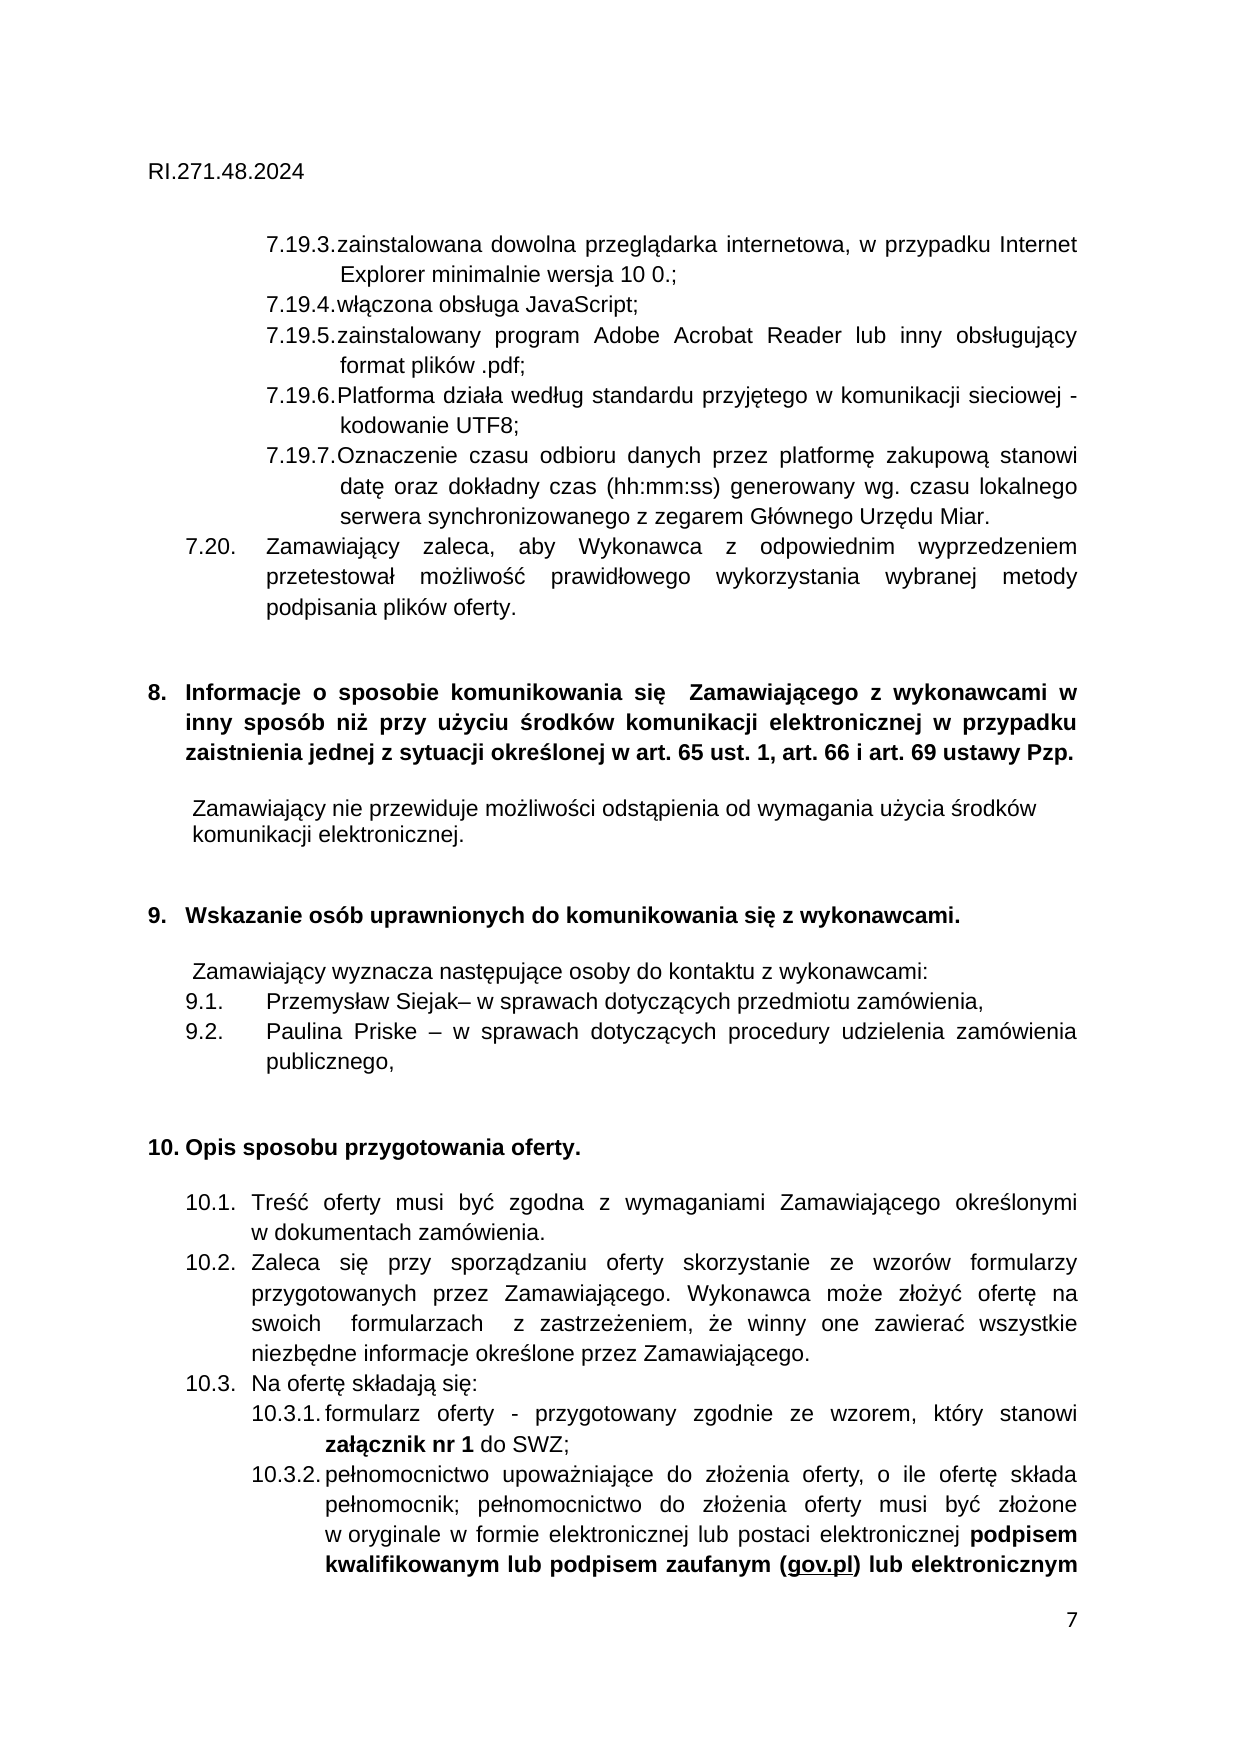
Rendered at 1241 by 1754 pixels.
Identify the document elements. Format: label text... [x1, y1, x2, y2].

list zainstalowany program Adobe Acrobat Reader lub inny obsługujący format plików .pdf; [266, 322, 1078, 378]
text komunikacji elektronicznej. [192, 821, 1078, 847]
subtitle Informacje o sposobie komunikowania się Zamawiającego z wykonawcami w inny sposób niż przy użyciu środków komunikacji elektronicznej w przypadku zaistnienia jednej z sytuacji określonej w art. 65 ust. 1, art. 66 i art. 69 ustawy Pzp. [148, 679, 1078, 766]
list Platforma działa według standardu przyjętego w komunikacji sieciowej - kodowanie UTF8; [266, 382, 1078, 439]
list Zamawiający zaleca, aby Wykonawca z odpowiednim wyprzedzeniem przetestował możliwość prawidłowego wykorzystania wybranej metody podpisania plików oferty. [185, 533, 1078, 620]
list Zaleca się przy sporządzaniu oferty skorzystanie ze wzorów formularzy przygotowanych przez Zamawiającego. Wykonawca może złożyć ofertę na swoich formularzach z zastrzeżeniem, że winny one zawierać wszystkie niezbędne informacje określone przez Zamawiającego. [185, 1249, 1078, 1366]
list formularz oferty - przygotowany zgodnie ze wzorem, który stanowi załącznik nr 1 do SWZ; [251, 1400, 1078, 1457]
subtitle Opis sposobu przygotowania oferty. [148, 1134, 1078, 1160]
list włączona obsługa JavaScript; [266, 291, 1078, 318]
list Przemysław Siejak– w sprawach dotyczących przedmiotu zamówienia, [185, 988, 1078, 1014]
list Paulina Priske – w sprawach dotyczących procedury udzielenia zamówienia publicznego, [185, 1018, 1078, 1075]
list zainstalowana dowolna przeglądarka internetowa, w przypadku Internet Explorer minimalnie wersja 10 0.; [266, 231, 1078, 288]
text Zamawiający wyznacza następujące osoby do kontaktu z wykonawcami: [192, 958, 1078, 984]
list Oznaczenie czasu odbioru danych przez platformę zakupową stanowi datę oraz dokładny czas (hh:mm:ss) generowany wg. czasu lokalnego serwera synchronizowanego z zegarem Głównego Urzędu Miar. [266, 442, 1078, 529]
list Na ofertę składają się: [185, 1370, 1078, 1397]
text Zamawiający nie przewiduje możliwości odstąpienia od wymagania użycia środków [192, 794, 1078, 821]
list Treść oferty musi być zgodna z wymaganiami Zamawiającego określonymi w dokumentach zamówienia. [185, 1189, 1078, 1246]
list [251, 1461, 1078, 1578]
subtitle Wskazanie osób uprawnionych do komunikowania się z wykonawcami. [148, 902, 1078, 929]
